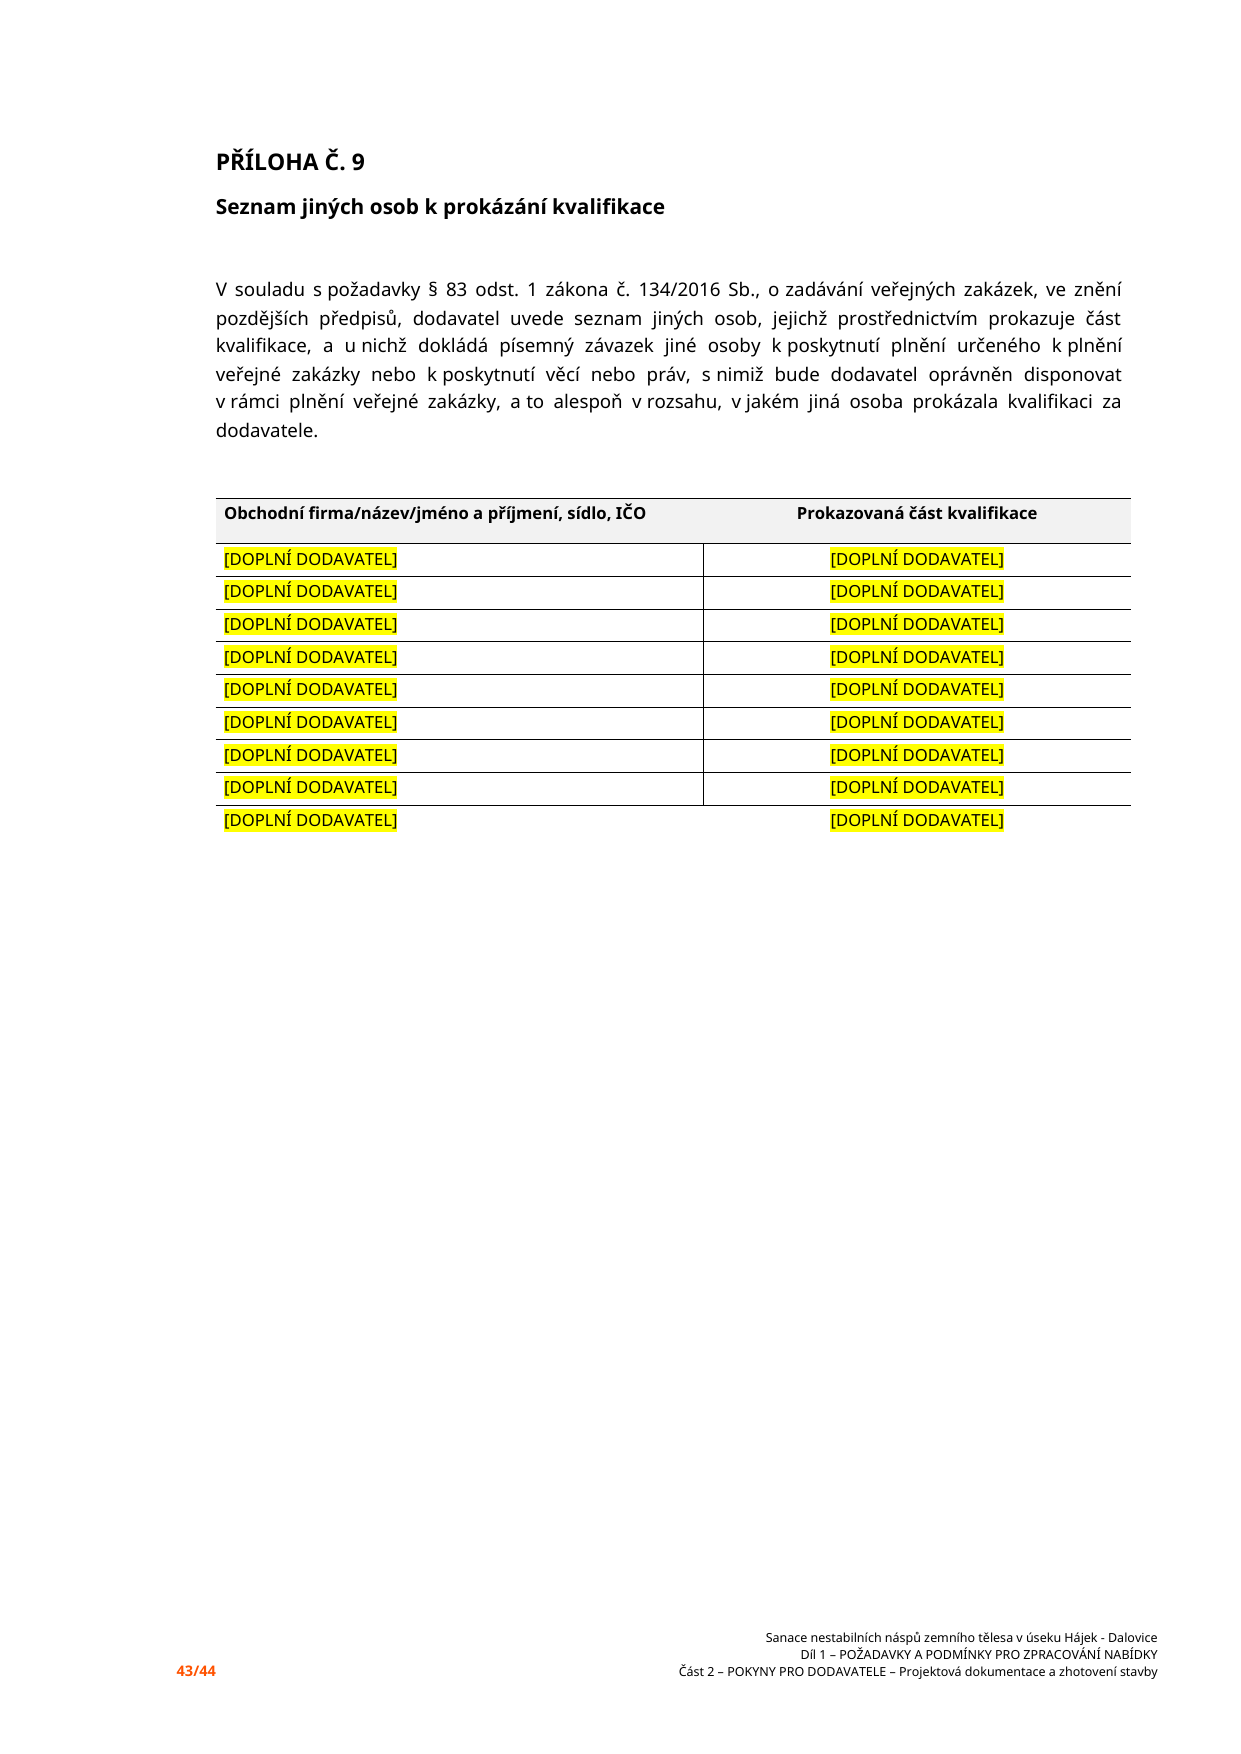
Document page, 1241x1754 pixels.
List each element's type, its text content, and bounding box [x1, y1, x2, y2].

table_cell [DOPLNÍ DODAVATEL] [704, 675, 1131, 707]
table_cell [DOPLNÍ DODAVATEL] [216, 773, 703, 805]
table_cell [DOPLNÍ DODAVATEL] [216, 577, 703, 608]
table_cell [DOPLNÍ DODAVATEL] [704, 642, 1131, 674]
table_cell [DOPLNÍ DODAVATEL] [704, 610, 1131, 641]
table_cell [DOPLNÍ DODAVATEL] [216, 740, 703, 772]
table_cell [DOPLNÍ DODAVATEL] [216, 708, 703, 739]
table_cell [DOPLNÍ DODAVATEL] [216, 610, 703, 641]
table_header Prokazovaná část kvalifikace [703, 499, 1131, 543]
table_header Obchodní firma/název/jméno a příjmení, sídlo, IČO [216, 499, 703, 543]
table_cell [DOPLNÍ DODAVATEL] [216, 544, 703, 576]
table_cell [DOPLNÍ DODAVATEL] [704, 740, 1131, 772]
table_cell [DOPLNÍ DODAVATEL] [216, 675, 703, 707]
text Seznam jiných osob k prokázání kvalifikace [216, 192, 1122, 221]
table_cell [DOPLNÍ DODAVATEL] [216, 806, 703, 837]
table_cell [DOPLNÍ DODAVATEL] [704, 577, 1131, 608]
text V souladu s požadavky § 83 odst. 1 zákona č. 134/2016 Sb., o zadávání veřejných zakázek, ve znění pozdějších předpisů, dodavatel uvede seznam jiných osob, jejichž prostřednictvím prokazuje část kvalifikace, a u nichž dokládá písemný závazek jiné osoby k poskytnutí plnění určeného k plnění veřejné zakázky nebo k poskytnutí věcí nebo práv, s nimiž bude dodavatel oprávněn disponovat v rámci plnění veřejné zakázky, a to alespoň v rozsahu, v jakém jiná osoba prokázala kvalifikaci za dodavatele. [216, 277, 1122, 442]
table_cell [DOPLNÍ DODAVATEL] [704, 544, 1131, 576]
table_cell [DOPLNÍ DODAVATEL] [704, 773, 1131, 805]
table_cell [DOPLNÍ DODAVATEL] [216, 642, 703, 674]
table_cell [DOPLNÍ DODAVATEL] [704, 708, 1131, 739]
text Příloha č. 9 [216, 146, 1122, 177]
table_cell [DOPLNÍ DODAVATEL] [703, 806, 1131, 837]
